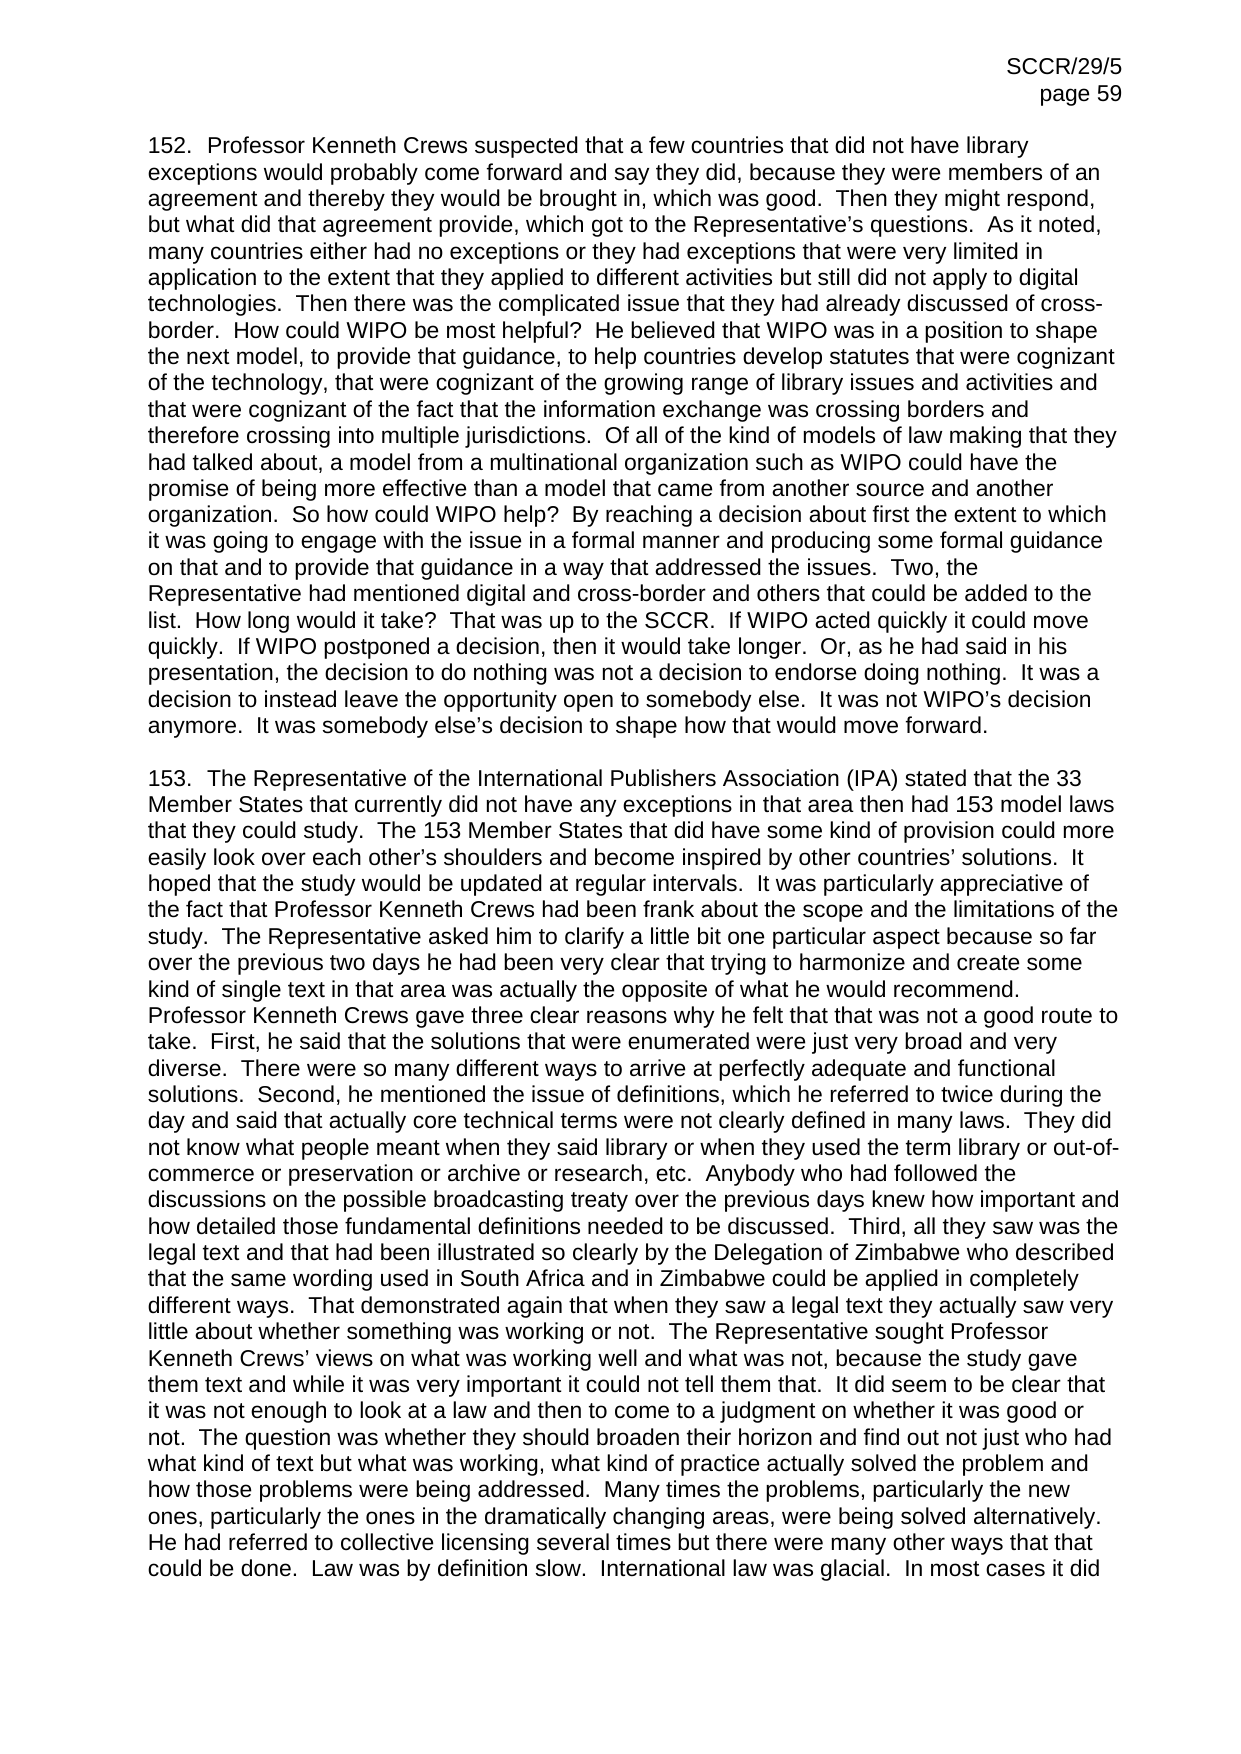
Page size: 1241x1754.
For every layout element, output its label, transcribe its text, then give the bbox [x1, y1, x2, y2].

list Professor Kenneth Crews suspected that a few countries that did not have library exceptions would probably come forward and say they did, because they were members of an agreement and thereby they would be brought in, which was good. Then they might respond, but what did that agreement provide, which got to the Representative’s questions. As it noted, many countries either had no exceptions or they had exceptions that were very limited in application to the extent that they applied to different activities but still did not apply to digital technologies. Then there was the complicated issue that they had already discussed of cross-border. How could WIPO be most helpful? He believed that WIPO was in a position to shape the next model, to provide that guidance, to help countries develop statutes that were cognizant of the technology, that were cognizant of the growing range of library issues and activities and that were cognizant of the fact that the information exchange was crossing borders and therefore crossing into multiple jurisdictions. Of all of the kind of models of law making that they had talked about, a model from a multinational organization such as WIPO could have the promise of being more effective than a model that came from another source and another organization. So how could WIPO help? By reaching a decision about first the extent to which it was going to engage with the issue in a formal manner and producing some formal guidance on that and to provide that guidance in a way that addressed the issues. Two, the Representative had mentioned digital and cross-border and others that could be added to the list. How long would it take? That was up to the SCCR. If WIPO acted quickly it could move quickly. If WIPO postponed a decision, then it would take longer. Or, as he had said in his presentation, the decision to do nothing was not a decision to endorse doing nothing. It was a decision to instead leave the opportunity open to somebody else. It was not WIPO’s decision anymore. It was somebody else’s decision to shape how that would move forward. [148, 132, 1122, 738]
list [148, 765, 1122, 1582]
